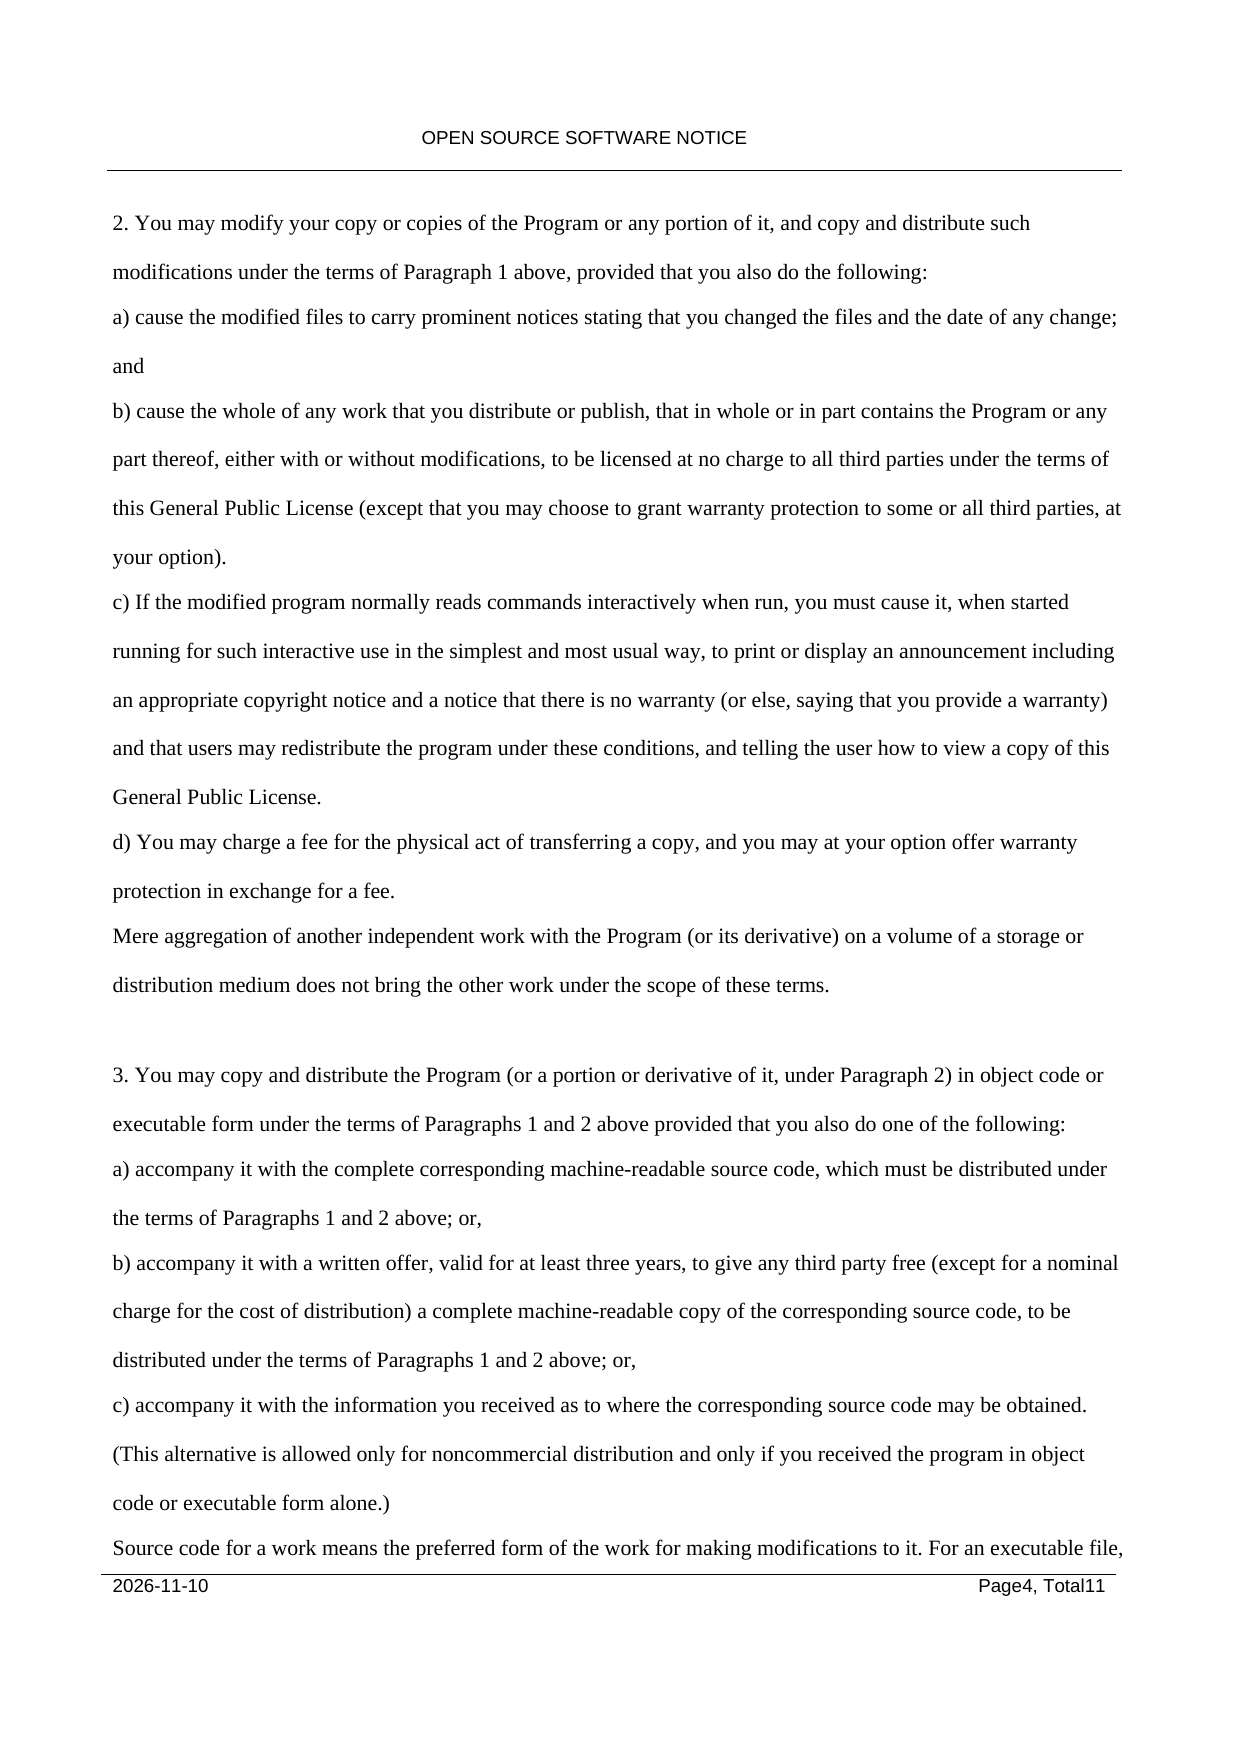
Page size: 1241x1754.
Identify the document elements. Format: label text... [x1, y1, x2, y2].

text a) cause the modified files to carry prominent notices stating that you changed the files and the date of any change; and [112, 300, 1128, 381]
text b) cause the whole of any work that you distribute or publish, that in whole or in part contains the Program or any part thereof, either with or without modifications, to be licensed at no charge to all third parties under the terms of this General Public License (except that you may choose to grant warranty protection to some or all third parties, at your option). [112, 394, 1128, 573]
text 3. You may copy and distribute the Program (or a portion or derivative of it, under Paragraph 2) in object code or executable form under the terms of Paragraphs 1 and 2 above provided that you also do one of the following: [112, 1058, 1128, 1139]
text 2. You may modify your copy or copies of the Program or any portion of it, and copy and distribute such modifications under the terms of Paragraph 1 above, provided that you also do the following: [112, 206, 1128, 288]
text b) accompany it with a written offer, valid for at least three years, to give any third party free (except for a nominal charge for the cost of distribution) a complete machine-readable copy of the corresponding source code, to be distributed under the terms of Paragraphs 1 and 2 above; or, [112, 1246, 1128, 1376]
text Mere aggregation of another independent work with the Program (or its derivative) on a volume of a storage or distribution medium does not bring the other work under the scope of these terms. [112, 919, 1128, 1001]
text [112, 1531, 1128, 1564]
text a) accompany it with the complete corresponding machine-readable source code, which must be distributed under the terms of Paragraphs 1 and 2 above; or, [112, 1152, 1128, 1233]
text c) If the modified program normally reads commands interactively when run, you must cause it, when started running for such interactive use in the simplest and most usual way, to print or display an announcement including an appropriate copyright notice and a notice that there is no warranty (or else, saying that you provide a warranty) and that users may redistribute the program under these conditions, and telling the user how to view a copy of this General Public License. [112, 585, 1128, 813]
text d) You may charge a fee for the physical act of transferring a copy, and you may at your option offer warranty protection in exchange for a fee. [112, 826, 1128, 907]
text c) accompany it with the information you received as to where the corresponding source code may be obtained. (This alternative is allowed only for noncommercial distribution and only if you received the program in object code or executable form alone.) [112, 1389, 1128, 1519]
